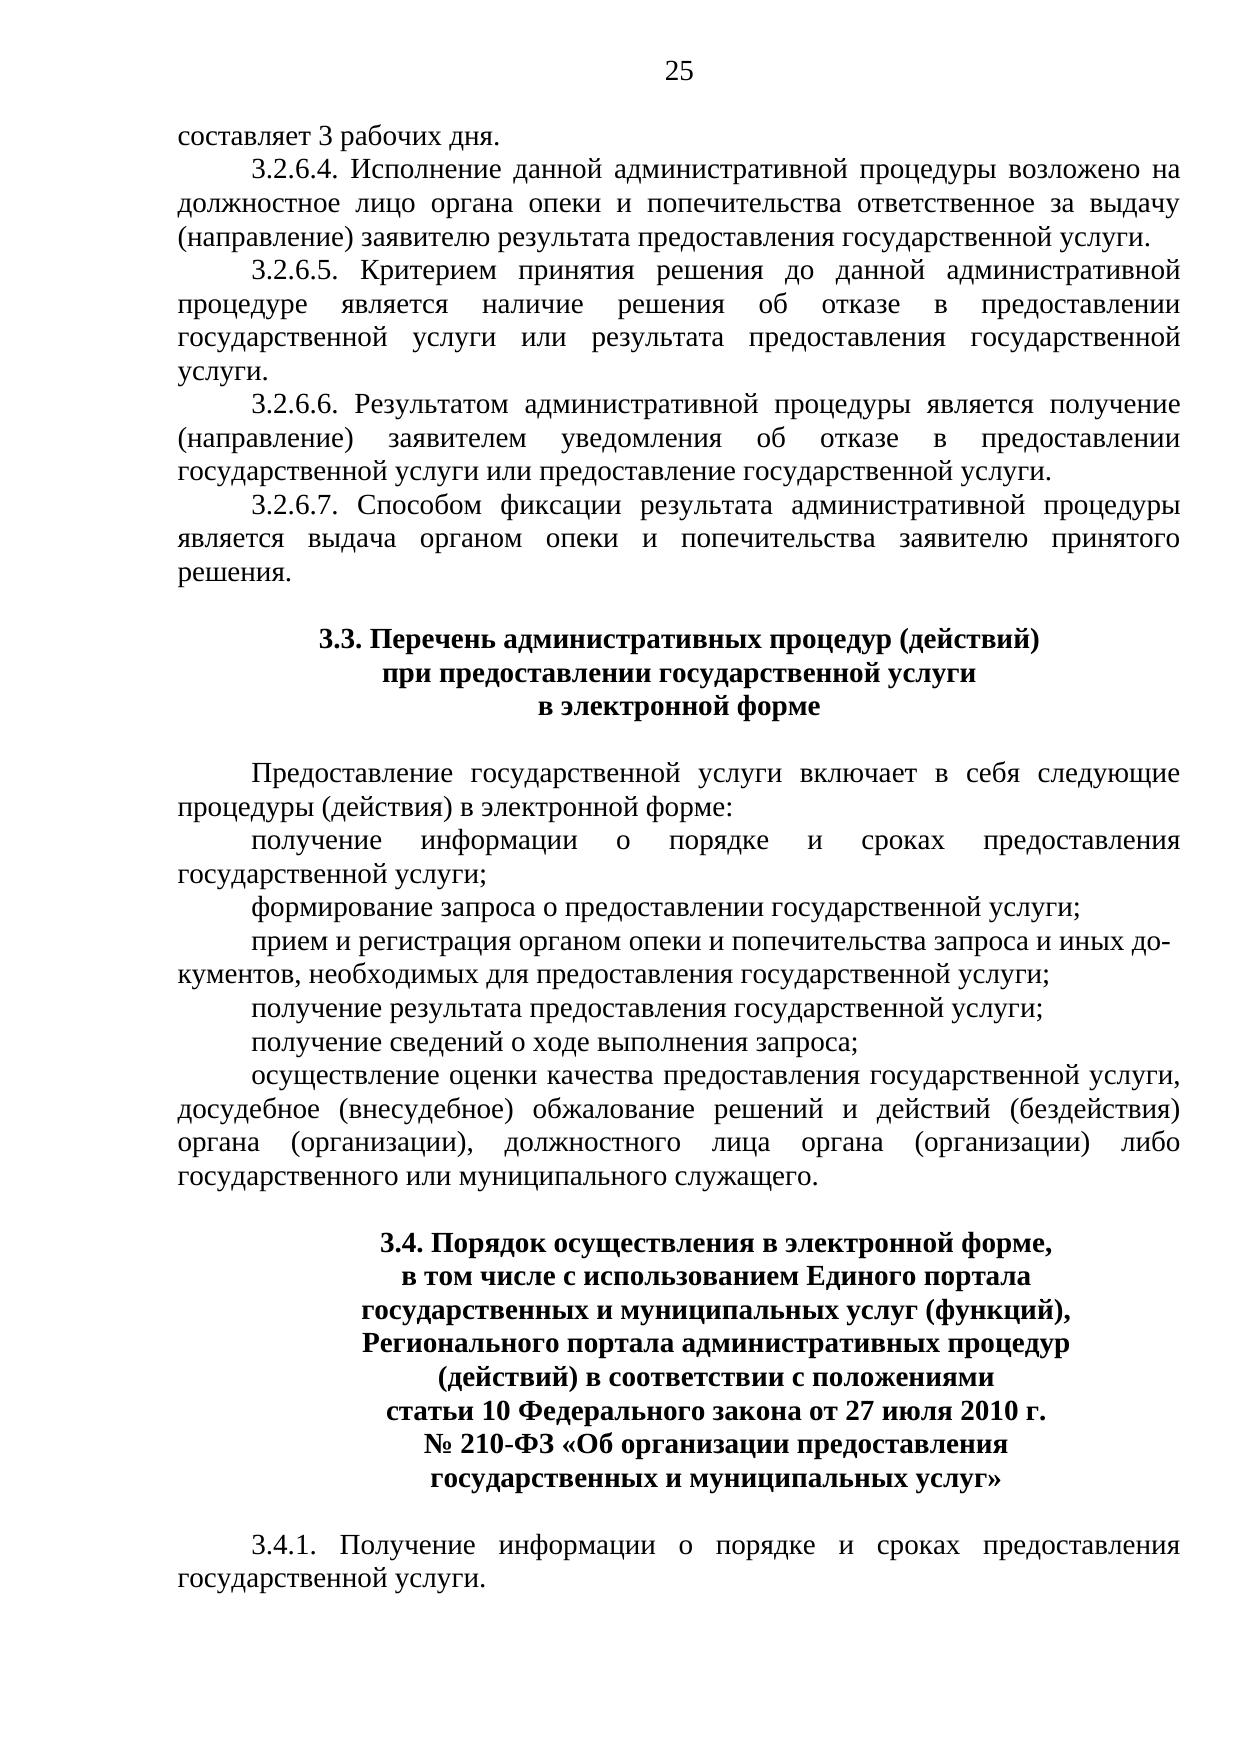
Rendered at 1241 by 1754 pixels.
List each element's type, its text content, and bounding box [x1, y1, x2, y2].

text кументов, необходимых для предоставления государственной услуги; [177, 957, 1181, 990]
text 3.2.6.6. Результатом административной процедуры является получение (направление) заявителем уведомления об отказе в предоставлении государственной услуги или предоставление государственной услуги. [177, 386, 1181, 487]
text 3.2.6.5. Критерием принятия решения до данной административной процедуре является наличие решения об отказе в предоставлении государственной услуги или результата предоставления государственной услуги. [177, 252, 1181, 386]
text при предоставлении государственной услуги [177, 655, 1181, 688]
text формирование запроса о предоставлении государственной услуги; [177, 889, 1181, 923]
text 3.4.1. Получение информации о порядке и сроках предоставления государственной услуги. [177, 1527, 1181, 1594]
text 3.4. Порядок осуществления в электронной форме, [177, 1225, 1181, 1258]
text получение результата предоставления государственной услуги; [177, 990, 1181, 1024]
text 3.2.6.7. Способом фиксации результата административной процедуры является выдача органом опеки и попечительства заявителю принятого решения. [177, 487, 1181, 588]
text в электронной форме [177, 688, 1181, 722]
text № 210-ФЗ «Об организации предоставления [177, 1426, 1181, 1460]
text прием и регистрация органом опеки и попечительства запроса и иных до- [177, 923, 1181, 957]
text получение сведений о ходе выполнения запроса; [177, 1024, 1181, 1057]
text статьи 10 Федерального закона от 27 июля 2010 г. [177, 1393, 1181, 1426]
text Регионального портала административных процедур [177, 1326, 1181, 1359]
text государственных и муниципальных услуг (функций), [177, 1292, 1181, 1326]
text (действий) в соответствии с положениями [177, 1359, 1181, 1393]
text 3.3. Перечень административных процедур (действий) [177, 621, 1181, 655]
text Предоставление государственной услуги включает в себя следующие процедуры (действия) в электронной форме: [177, 755, 1181, 822]
text государственных и муниципальных услуг» [177, 1460, 1181, 1493]
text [177, 118, 1181, 152]
text в том числе с использованием Единого портала [177, 1258, 1181, 1292]
text осуществление оценки качества предоставления государственной услуги, досудебное (внесудебное) обжалование решений и действий (бездействия) органа (организации), должностного лица органа (организации) либо государственного или муниципального служащего. [177, 1057, 1181, 1191]
text получение информации о порядке и сроках предоставления государственной услуги; [177, 822, 1181, 889]
text 3.2.6.4. Исполнение данной административной процедуры возложено на должностное лицо органа опеки и попечительства ответственное за выдачу (направление) заявителю результата предоставления государственной услуги. [177, 152, 1181, 252]
